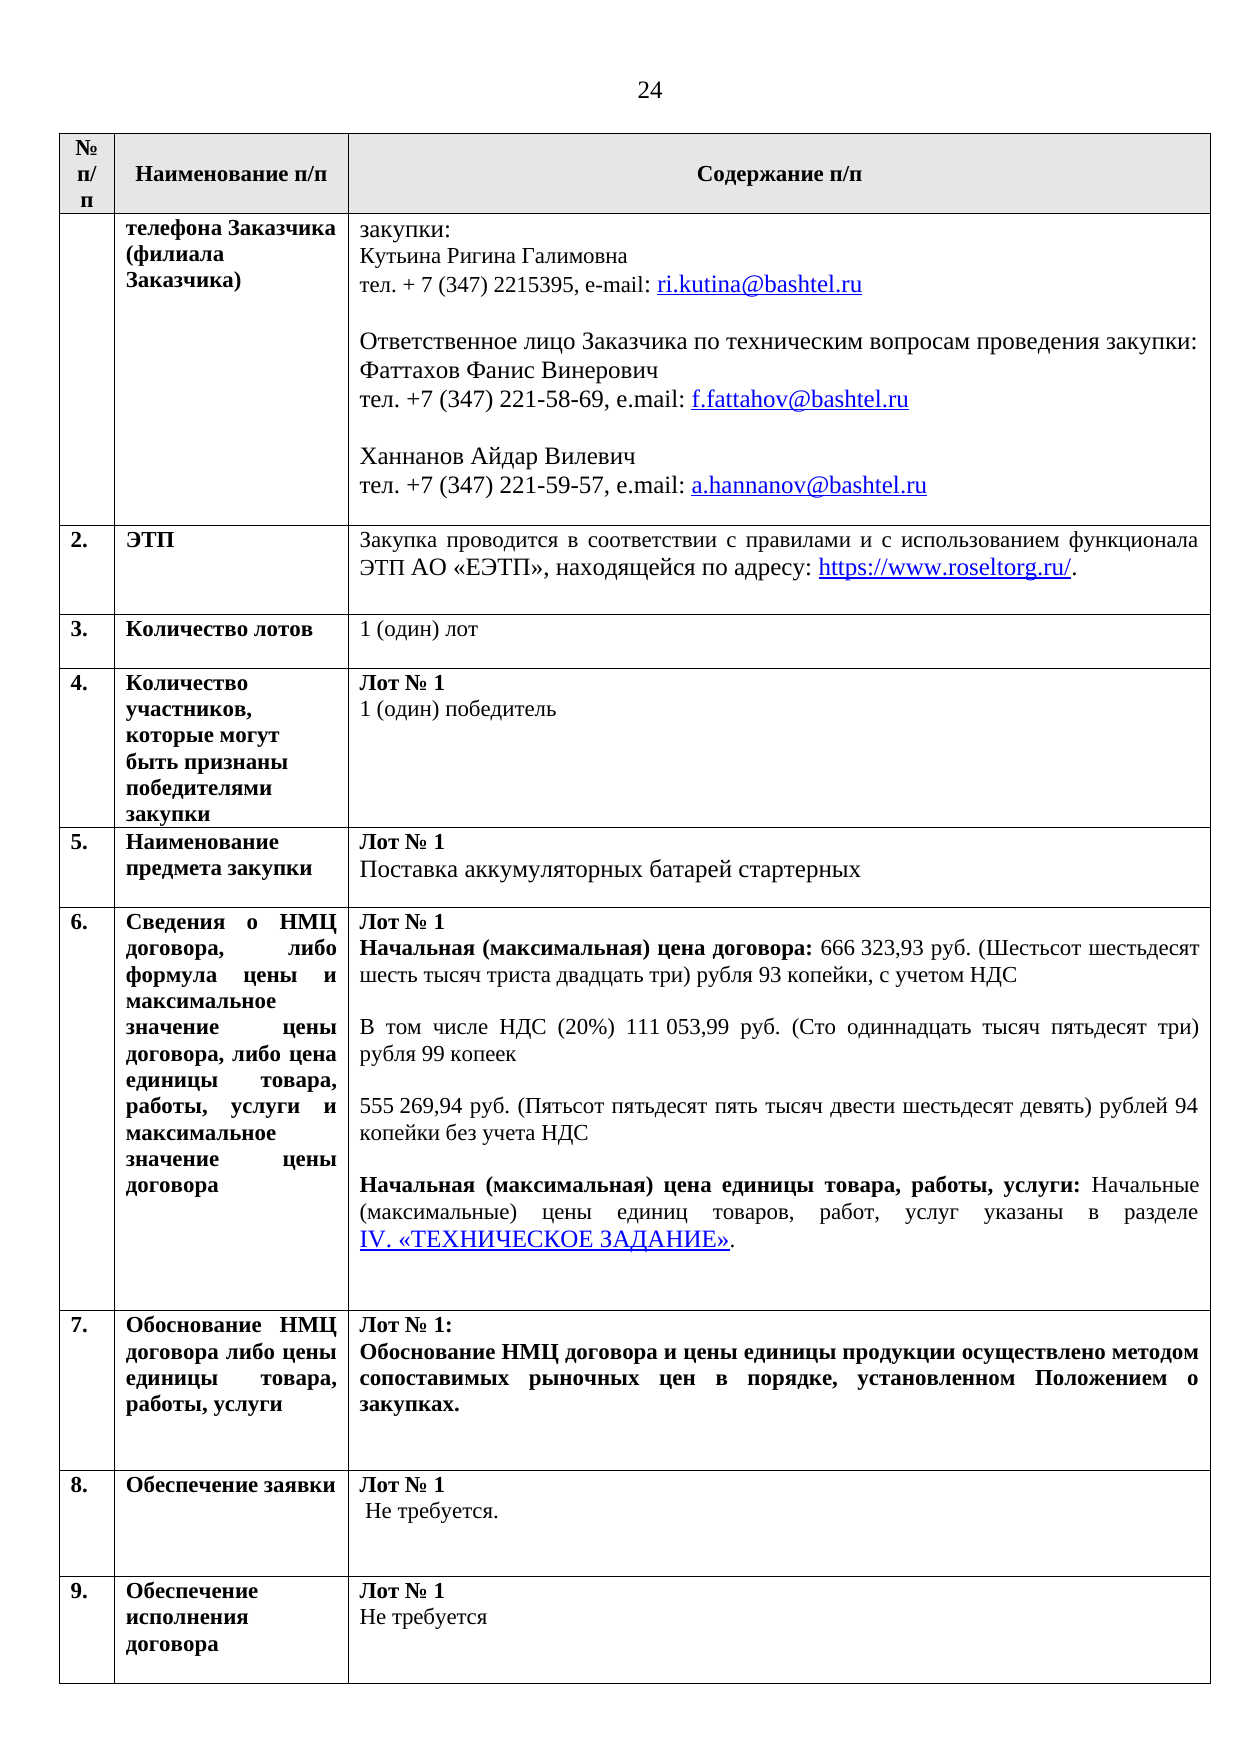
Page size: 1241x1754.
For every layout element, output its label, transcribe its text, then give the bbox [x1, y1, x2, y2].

table_cell Сведения о НМЦ договора, либо формула цены и максимальное значение цены договора, либо цена единицы товара, работы, услуги и максимальное значение цены договора [115, 908, 348, 1310]
table_cell Лот № 1 Поставка аккумуляторных батарей стартерных [349, 828, 1210, 907]
table_cell [60, 1577, 114, 1682]
table_cell Лот № 1: Обоснование НМЦ договора и цены единицы продукции осуществлено методом сопоставимых рыночных цен в порядке, установленном Положением о закупках. [349, 1311, 1210, 1469]
table_cell [60, 669, 114, 827]
table_header Наименование п/п [115, 134, 348, 213]
table_cell [60, 615, 114, 668]
table_cell Лот № 1 1 (один) победитель [349, 669, 1210, 827]
table_cell 1 (один) лот [349, 615, 1210, 668]
table_cell Обеспечение заявки [115, 1471, 348, 1576]
table_cell ЭТП [115, 526, 348, 614]
table_cell [60, 1311, 114, 1469]
table_cell [60, 908, 114, 1310]
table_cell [349, 214, 1210, 525]
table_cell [115, 214, 348, 525]
table_cell Обоснование НМЦ договора либо цены единицы товара, работы, услуги [115, 1311, 348, 1469]
table_cell [60, 526, 114, 614]
table_cell Лот № 1 Не требуется [349, 1577, 1210, 1682]
table_header № п/п [60, 134, 114, 213]
table_cell Закупка проводится в соответствии с правилами и с использованием функционала ЭТП АО «ЕЭТП», находящейся по адресу: https://www.roseltorg.ru/. [349, 526, 1210, 614]
table_cell Количество участников, которые могут быть признаны победителями закупки [115, 669, 348, 827]
table_cell [60, 1471, 114, 1576]
table_cell Количество лотов [115, 615, 348, 668]
table_cell Наименование предмета закупки [115, 828, 348, 907]
table_cell [60, 214, 114, 525]
table_cell [60, 828, 114, 907]
table_cell Лот № 1 Начальная (максимальная) цена договора: 666 323,93 руб. (Шестьсот шестьдесят шесть тысяч триста двадцать три) рубля 93 копейки, с учетом НДС В том числе НДС (20%) 111 053,99 руб. (Сто одиннадцать тысяч пятьдесят три) рубля 99 копеек 555 269,94 руб. (Пятьсот пятьдесят пять тысяч двести шестьдесят девять) рублей 94 копейки без учета НДС Начальная (максимальная) цена единицы товара, работы, услуги: Начальные (максимальные) цены единиц товаров, работ, услуг указаны в разделе IV. «ТЕХНИЧЕСКОЕ ЗАДАНИЕ». [349, 908, 1210, 1310]
table_cell Обеспечение исполнения договора [115, 1577, 348, 1682]
table_cell Лот № 1 Не требуется. [349, 1471, 1210, 1576]
table_header Содержание п/п [349, 134, 1210, 213]
